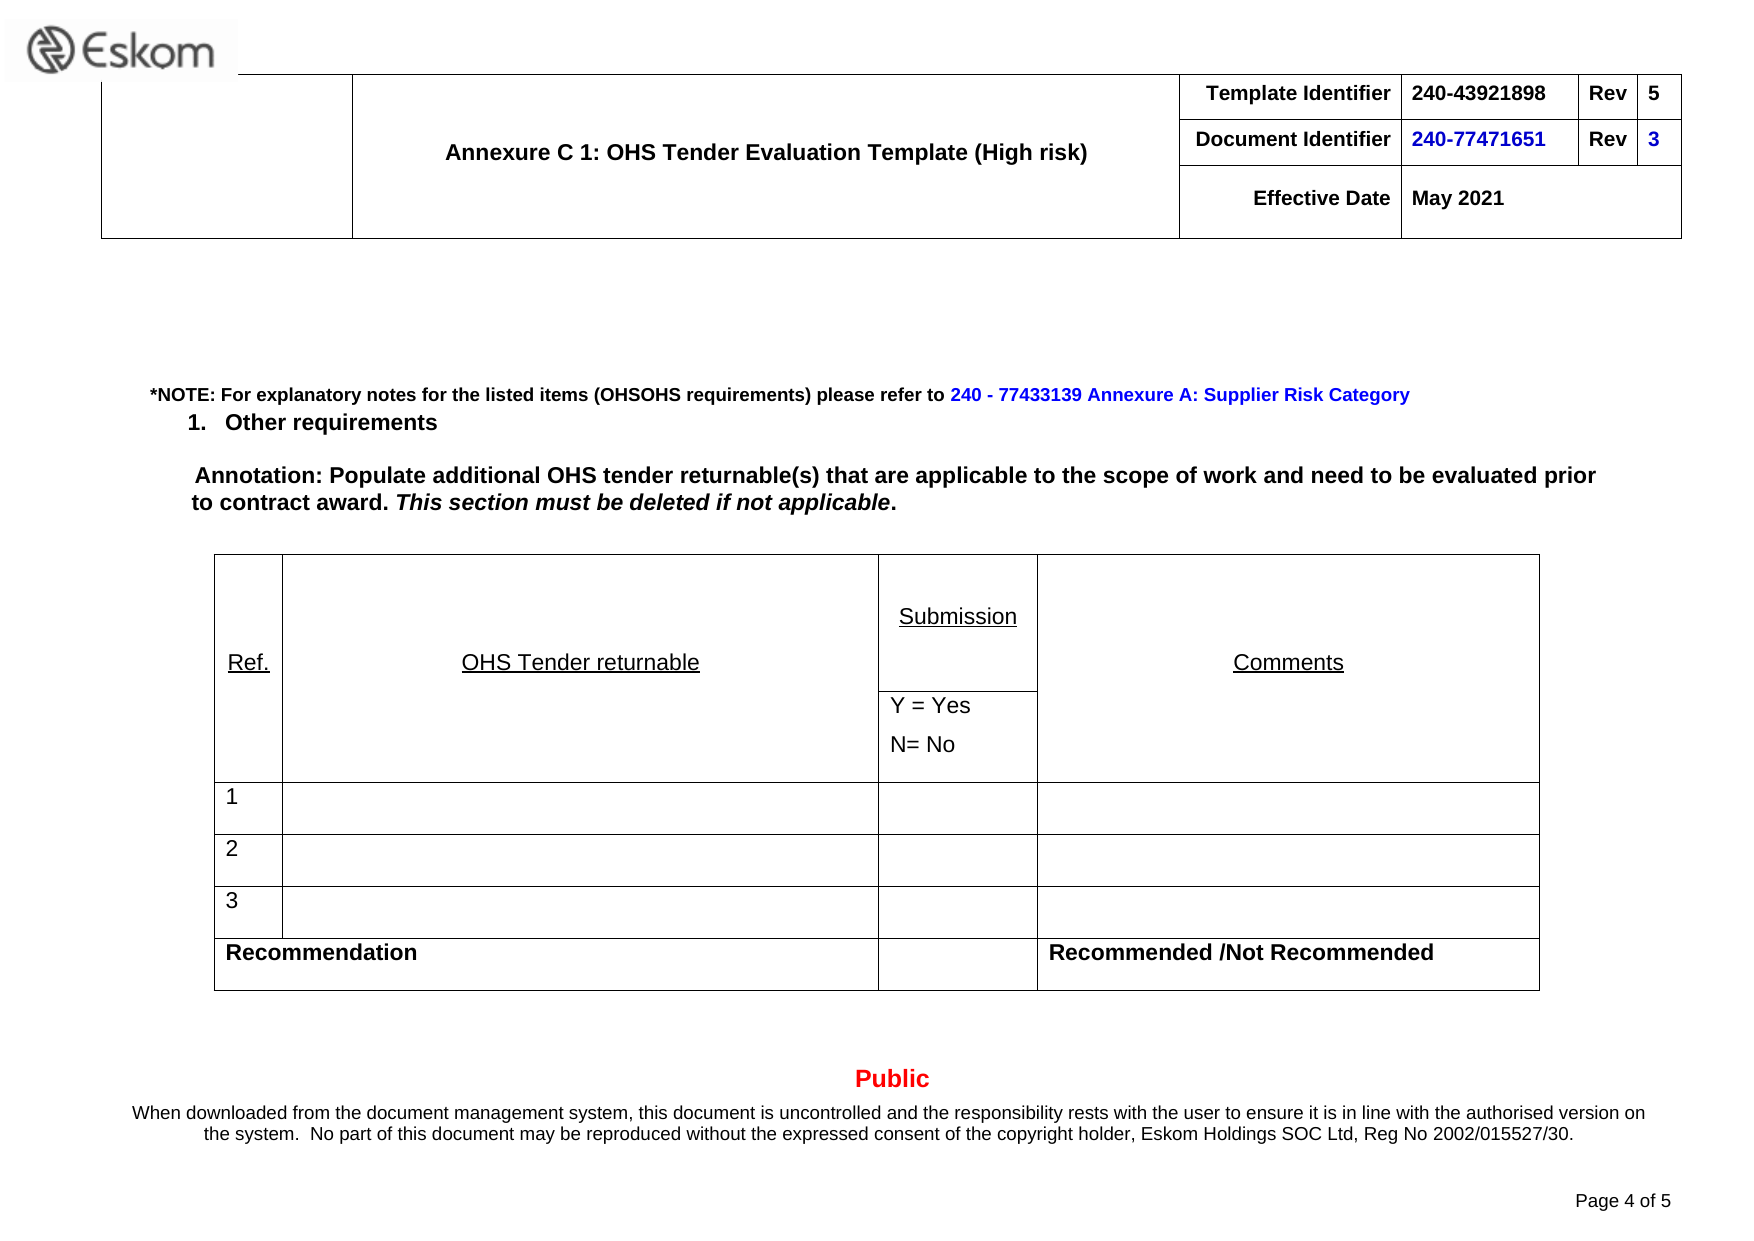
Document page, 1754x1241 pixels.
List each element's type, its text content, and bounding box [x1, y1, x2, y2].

table_cell 1 [215, 783, 282, 834]
table_cell Y = Yes N= No [879, 692, 1037, 782]
list Other requirements [187, 409, 1604, 436]
table_cell 3 [215, 887, 282, 938]
table_header OHS Tender returnable [283, 555, 878, 782]
table_header Ref. [215, 555, 282, 782]
table_cell [1038, 887, 1539, 938]
table_cell [879, 783, 1037, 834]
table_cell [283, 887, 878, 938]
table_cell [879, 887, 1037, 938]
table_header Comments [1038, 555, 1539, 782]
table_cell [1038, 835, 1539, 886]
table_cell Recommended /Not Recommended [1038, 939, 1539, 990]
table_cell [1038, 783, 1539, 834]
list *NOTE: For explanatory notes for the listed items (OHSOHS requirements) please refer to 240 - 77433139 Annexure A: Supplier Risk Category [150, 384, 1604, 405]
table_header Submission [879, 555, 1037, 691]
list Annotation: Populate additional OHS tender returnable(s) that are applicable to the scope of work and need to be evaluated prior to contract award. This section must be deleted if not applicable. [179, 462, 1604, 515]
table_cell Recommendation [215, 939, 878, 990]
table_cell [283, 835, 878, 886]
table_cell [283, 783, 878, 834]
table_cell 2 [215, 835, 282, 886]
table_cell [879, 939, 1037, 990]
table_cell [879, 835, 1037, 886]
